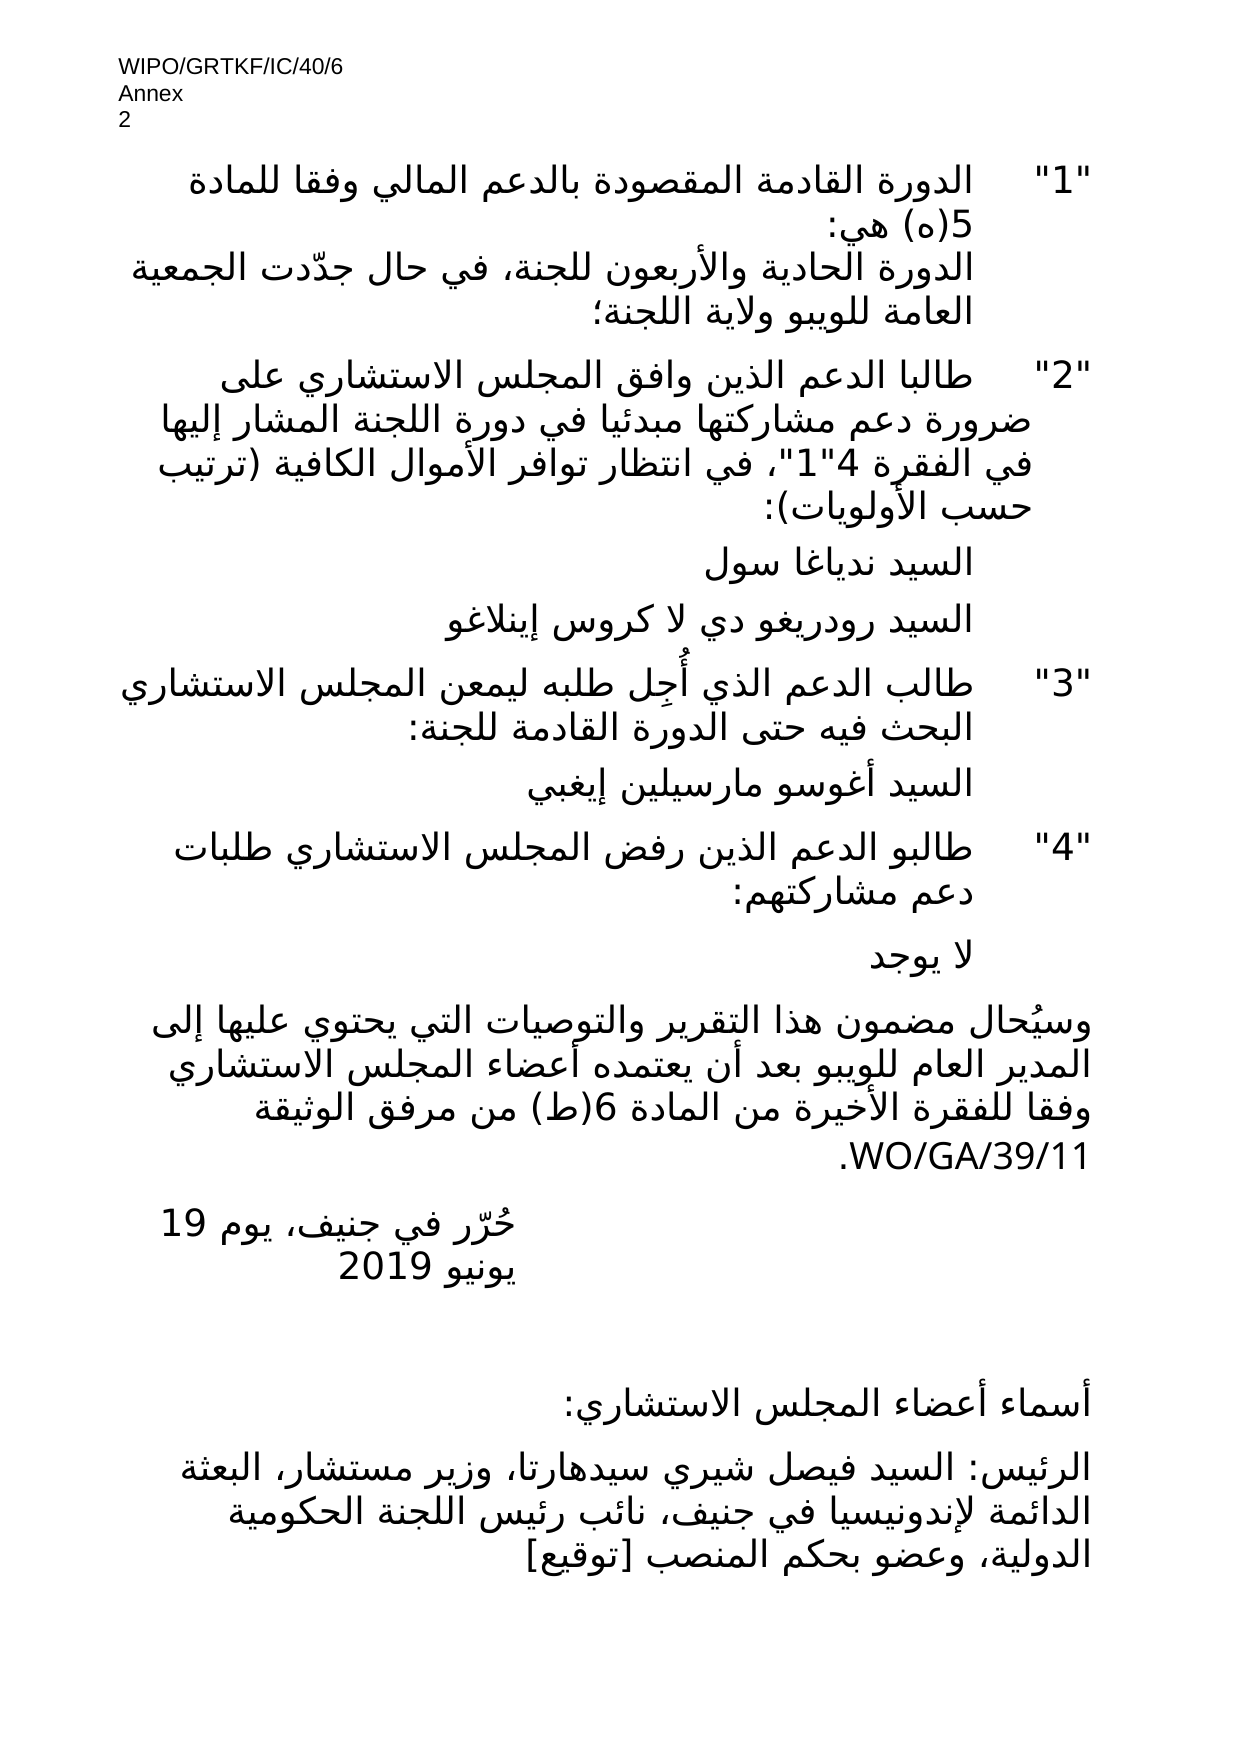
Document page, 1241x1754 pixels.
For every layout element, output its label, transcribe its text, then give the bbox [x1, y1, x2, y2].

list طالبو الدعم الذين رفض المجلس الاستشاري طلبات دعم مشاركتهم: [118, 826, 1033, 913]
list طالبا الدعم الذين وافق المجلس الاستشاري على ضرورة دعم مشاركتها مبدئيا في دورة اللجنة المشار إليها في الفقرة 4"1"، في انتظار توافر الأموال الكافية (ترتيب حسب الأولويات): [118, 354, 1033, 528]
text أسماء أعضاء المجلس الاستشاري: [118, 1381, 1092, 1425]
text وسيُحال مضمون هذا التقرير والتوصيات التي يحتوي عليها إلى المدير العام للويبو بعد أن يعتمده أعضاء المجلس الاستشاري وفقا للفقرة الأخيرة من المادة 6(ط) من مرفق الوثيقة WO/GA/39/11. [118, 998, 1092, 1181]
list الدورة القادمة المقصودة بالدعم المالي وفقا للمادة 5(ه) هي: الدورة الحادية والأربعون للجنة، في حال جدّدت الجمعية العامة للويبو ولاية اللجنة؛ [118, 158, 1033, 333]
text حُرّر في جنيف، يوم 19 يونيو 2019 [118, 1201, 516, 1289]
list السيد رودريغو دي لا كروس إينلاغو [118, 597, 974, 641]
list السيد أغوسو مارسيلين إيغبي [118, 761, 974, 805]
list طالب الدعم الذي أُجِل طلبه ليمعن المجلس الاستشاري البحث فيه حتى الدورة القادمة للجنة: [118, 662, 1033, 749]
list السيد ندياغا سول [118, 541, 974, 585]
text الرئيس: السيد فيصل شيري سيدهارتا، وزير مستشار، البعثة الدائمة لإندونيسيا في جنيف، نائب رئيس اللجنة الحكومية الدولية، وعضو بحكم المنصب [توقيع] [118, 1446, 1092, 1577]
list لا يوجد [118, 934, 974, 978]
